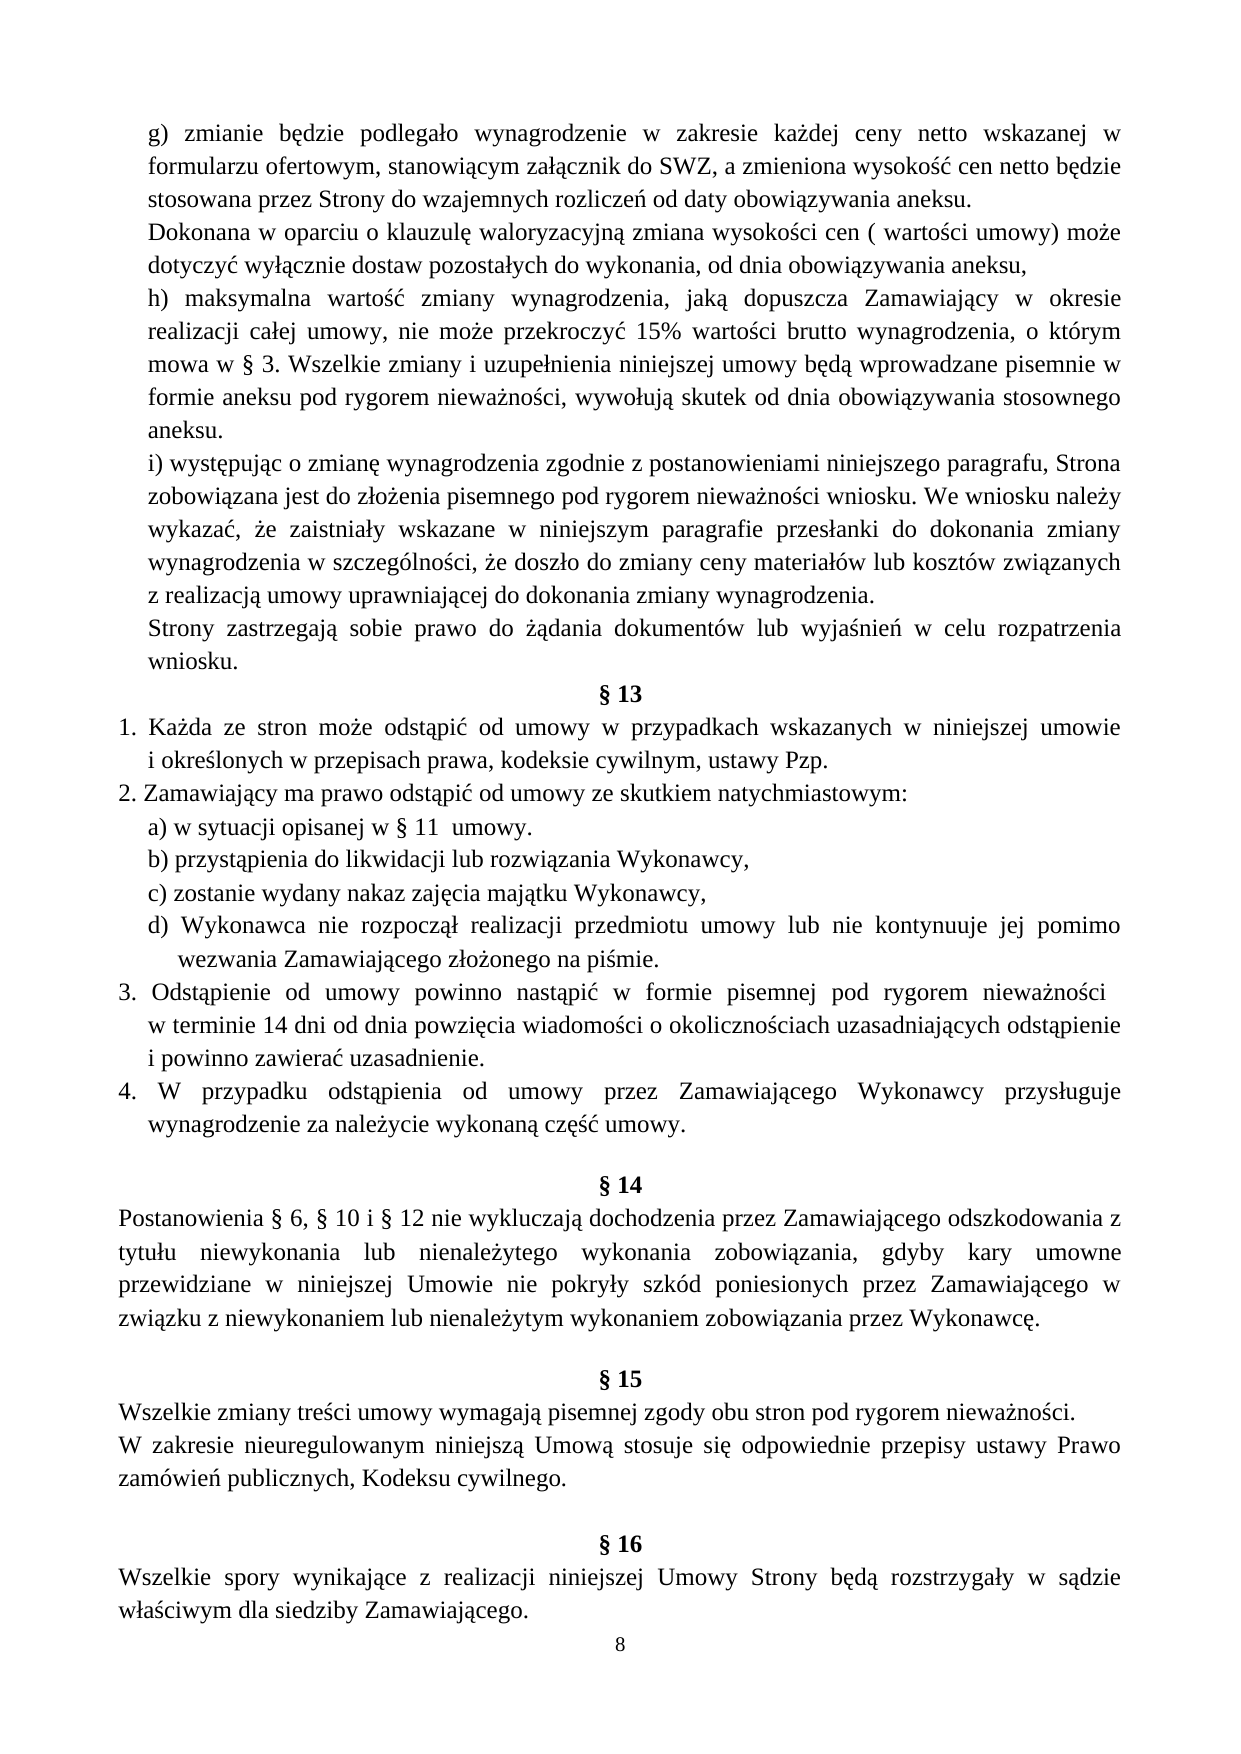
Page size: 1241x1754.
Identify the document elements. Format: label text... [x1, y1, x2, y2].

text § 16 [118, 1529, 1122, 1558]
text c) zostanie wydany nakaz zajęcia majątku Wykonawcy, [148, 878, 1122, 906]
text a) w sytuacji opisanej w § 11 umowy. [148, 812, 1122, 840]
text h) maksymalna wartość zmiany wynagrodzenia, jaką dopuszcza Zamawiający w okresie realizacji całej umowy, nie może przekroczyć 15% wartości brutto wynagrodzenia, o którym mowa w § 3. Wszelkie zmiany i uzupełnienia niniejszej umowy będą wprowadzane pisemnie w formie aneksu pod rygorem nieważności, wywołują skutek od dnia obowiązywania stosownego aneksu. [148, 283, 1122, 444]
text § 13 [118, 679, 1122, 708]
text i) występując o zmianę wynagrodzenia zgodnie z postanowieniami niniejszego paragrafu, Strona zobowiązana jest do złożenia pisemnego pod rygorem nieważności wniosku. We wniosku należy wykazać, że zaistniały wskazane w niniejszym paragrafie przesłanki do dokonania zmiany wynagrodzenia w szczególności, że doszło do zmiany ceny materiałów lub kosztów związanych z realizacją umowy uprawniającej do dokonania zmiany wynagrodzenia. [148, 448, 1122, 609]
text d) Wykonawca nie rozpoczął realizacji przedmiotu umowy lub nie kontynuuje jej pomimo wezwania Zamawiającego złożonego na piśmie. [148, 911, 1122, 972]
text § 14 [118, 1171, 1122, 1199]
text b) przystąpienia do likwidacji lub rozwiązania Wykonawcy, [148, 844, 1122, 873]
text § 15 [118, 1364, 1122, 1393]
text 4. W przypadku odstąpienia od umowy przez Zamawiającego Wykonawcy przysługuje wynagrodzenie za należycie wykonaną część umowy. [118, 1076, 1122, 1137]
text Postanowienia § 6, § 10 i § 12 nie wykluczają dochodzenia przez Zamawiającego odszkodowania z tytułu niewykonania lub nienależytego wykonania zobowiązania, gdyby kary umowne przewidziane w niniejszej Umowie nie pokryły szkód poniesionych przez Zamawiającego w związku z niewykonaniem lub nienależytym wykonaniem zobowiązania przez Wykonawcę. [118, 1203, 1122, 1331]
text 1. Każda ze stron może odstąpić od umowy w przypadkach wskazanych w niniejszej umowie i określonych w przepisach prawa, kodeksie cywilnym, ustawy Pzp. [118, 712, 1122, 774]
text Wszelkie spory wynikające z realizacji niniejszej Umowy Strony będą rozstrzygały w sądzie właściwym dla siedziby Zamawiającego. [118, 1562, 1122, 1624]
text W zakresie nieuregulowanym niniejszą Umową stosuje się odpowiednie przepisy ustawy Prawo zamówień publicznych, Kodeksu cywilnego. [118, 1430, 1122, 1492]
text Dokonana w oparciu o klauzulę waloryzacyjną zmiana wysokości cen ( wartości umowy) może dotyczyć wyłącznie dostaw pozostałych do wykonania, od dnia obowiązywania aneksu, [148, 217, 1122, 279]
text 3. Odstąpienie od umowy powinno nastąpić w formie pisemnej pod rygorem nieważności w terminie 14 dni od dnia powzięcia wiadomości o okolicznościach uzasadniających odstąpienie i powinno zawierać uzasadnienie. [118, 977, 1122, 1071]
text 2. Zamawiający ma prawo odstąpić od umowy ze skutkiem natychmiastowym: [118, 778, 1122, 807]
text Wszelkie zmiany treści umowy wymagają pisemnej zgody obu stron pod rygorem nieważności. [118, 1397, 1122, 1426]
text Strony zastrzegają sobie prawo do żądania dokumentów lub wyjaśnień w celu rozpatrzenia wniosku. [148, 613, 1122, 675]
text g) zmianie będzie podlegało wynagrodzenie w zakresie każdej ceny netto wskazanej w formularzu ofertowym, stanowiącym załącznik do SWZ, a zmieniona wysokość cen netto będzie stosowana przez Strony do wzajemnych rozliczeń od daty obowiązywania aneksu. [148, 118, 1122, 213]
